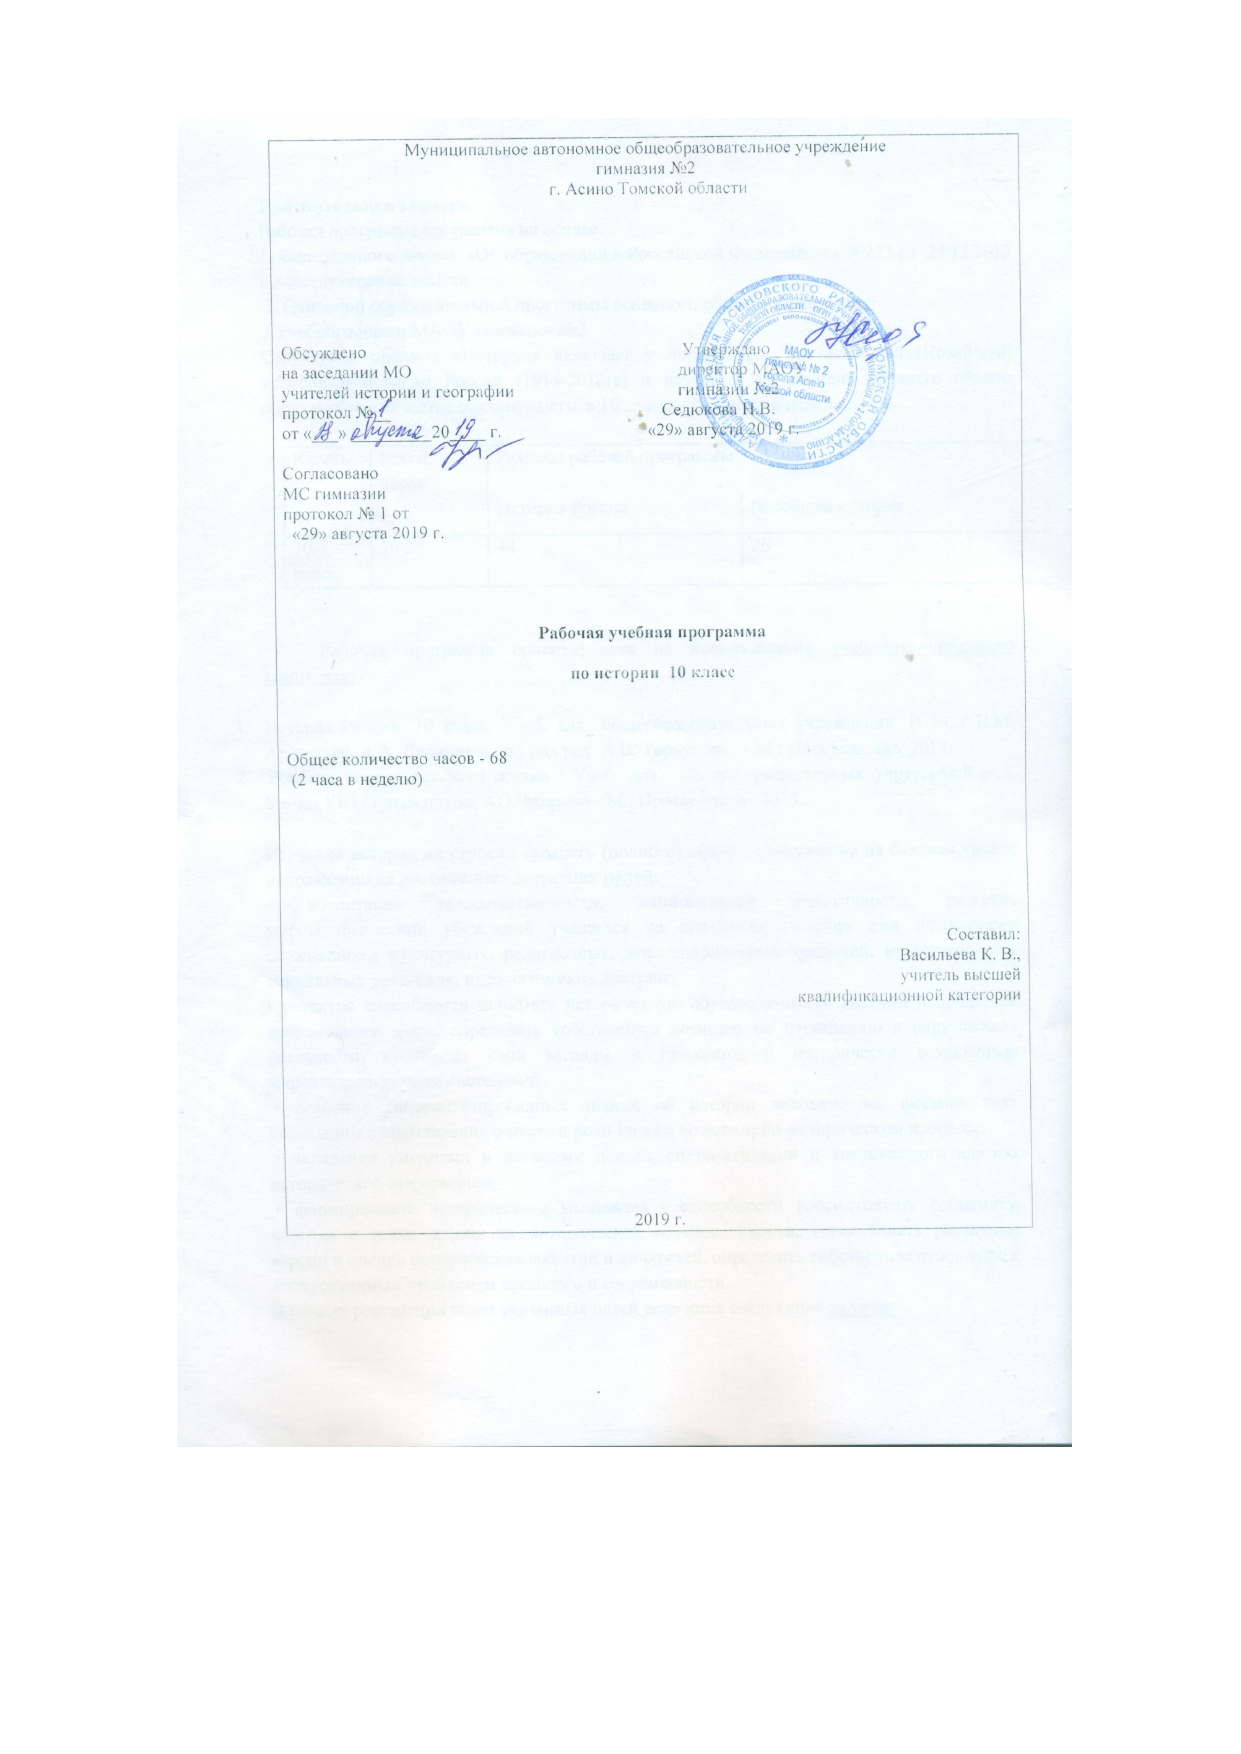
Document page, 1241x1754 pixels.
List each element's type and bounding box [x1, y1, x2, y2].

picture [177, 118, 1072, 1447]
